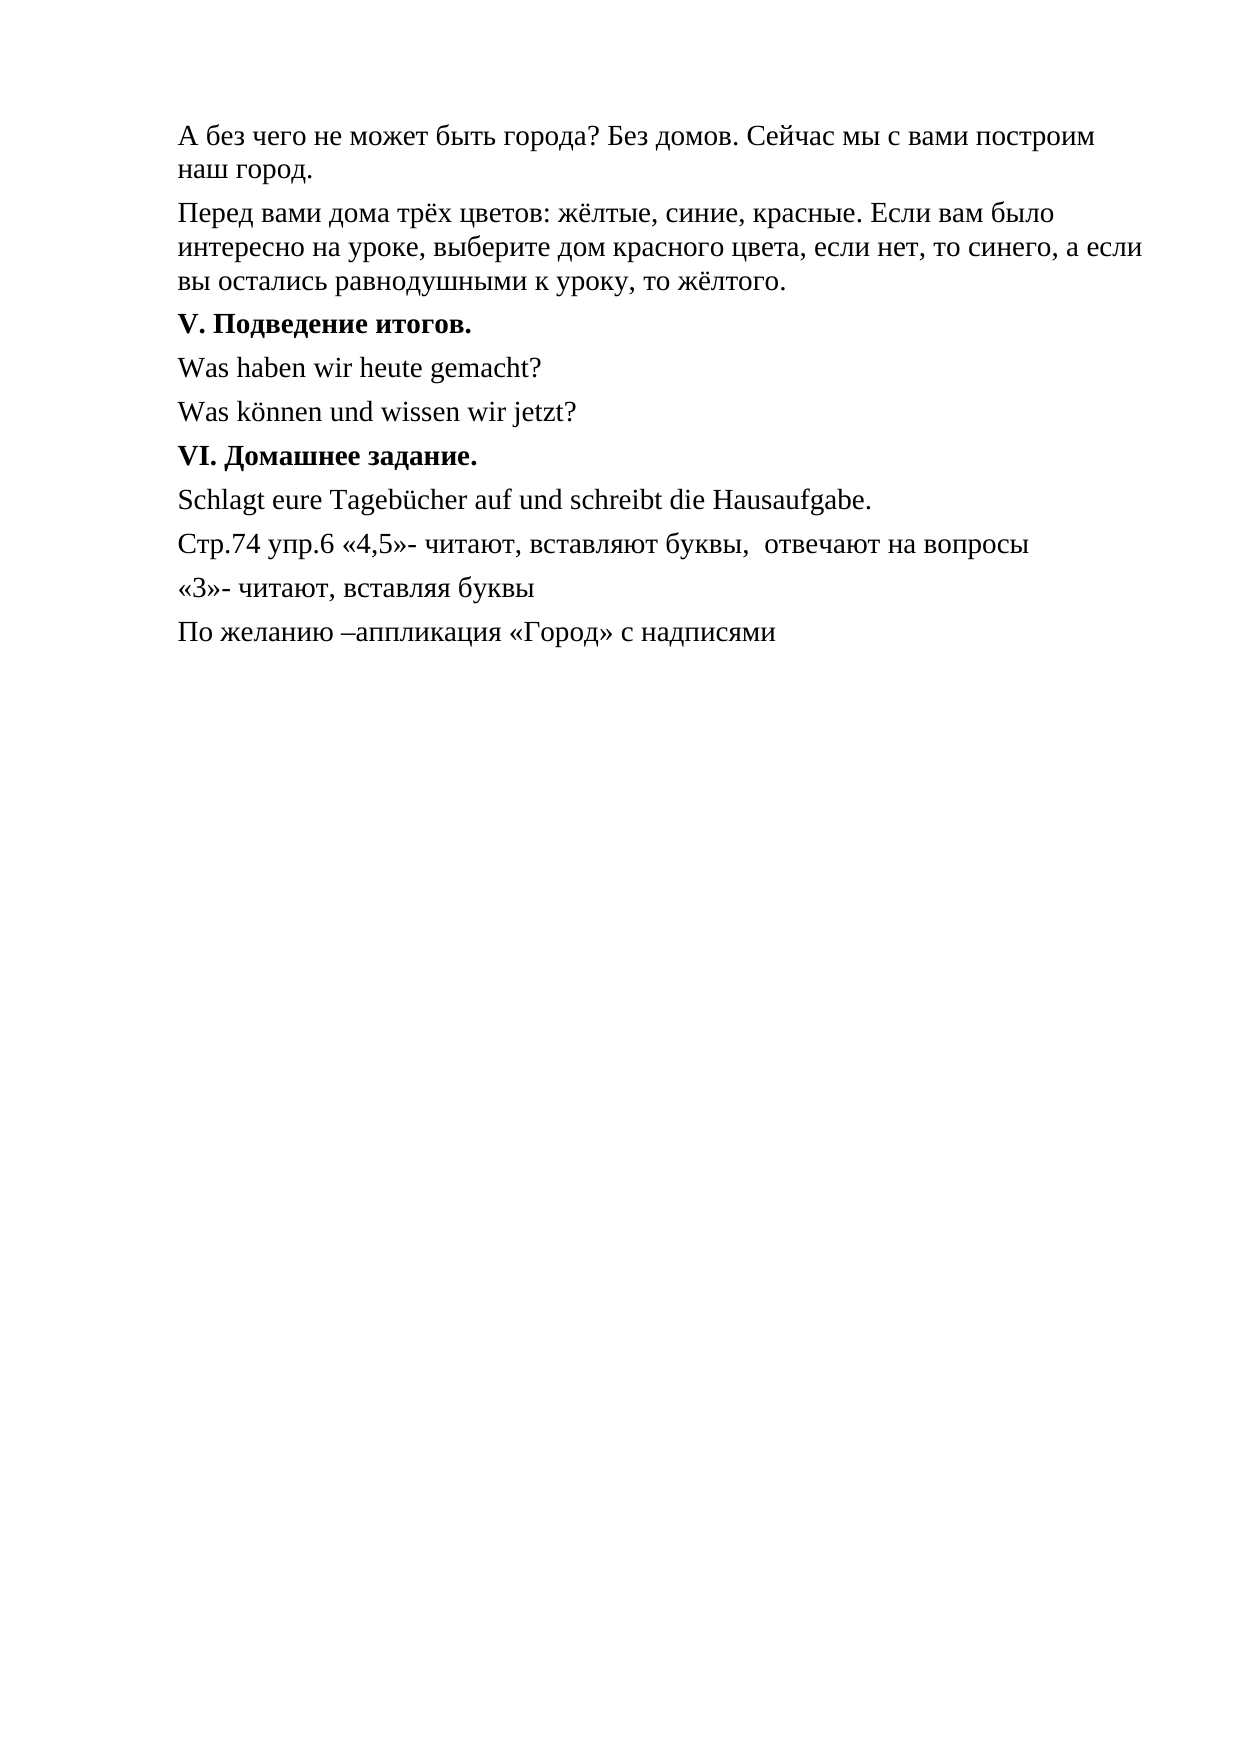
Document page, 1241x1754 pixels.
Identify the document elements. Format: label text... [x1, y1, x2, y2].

text По желанию –аппликация «Город» с надписями [177, 614, 1152, 648]
text Перед вами дома трёх цветов: жёлтые, синие, красные. Если вам было интересно на уроке, выберите дом красного цвета, если нет, то синего, а если вы остались равнодушными к уроку, то жёлтого. [177, 196, 1152, 296]
text «3»- читают, вставляя буквы [177, 570, 1152, 604]
text Schlagt eure Tagebücher auf und schreibt die Hausaufgabe. [177, 482, 1152, 516]
text VI. Домашнее задание. [177, 438, 1152, 472]
text Was haben wir heute gemacht? [177, 351, 1152, 384]
text А без чего не может быть города? Без домов. Сейчас мы с вами построим наш город. [177, 118, 1152, 185]
text Was können und wissen wir jetzt? [177, 394, 1152, 428]
text V. Подведение итогов. [177, 307, 1152, 340]
text Стр.74 упр.6 «4,5»- читают, вставляют буквы, отвечают на вопросы [177, 526, 1152, 560]
